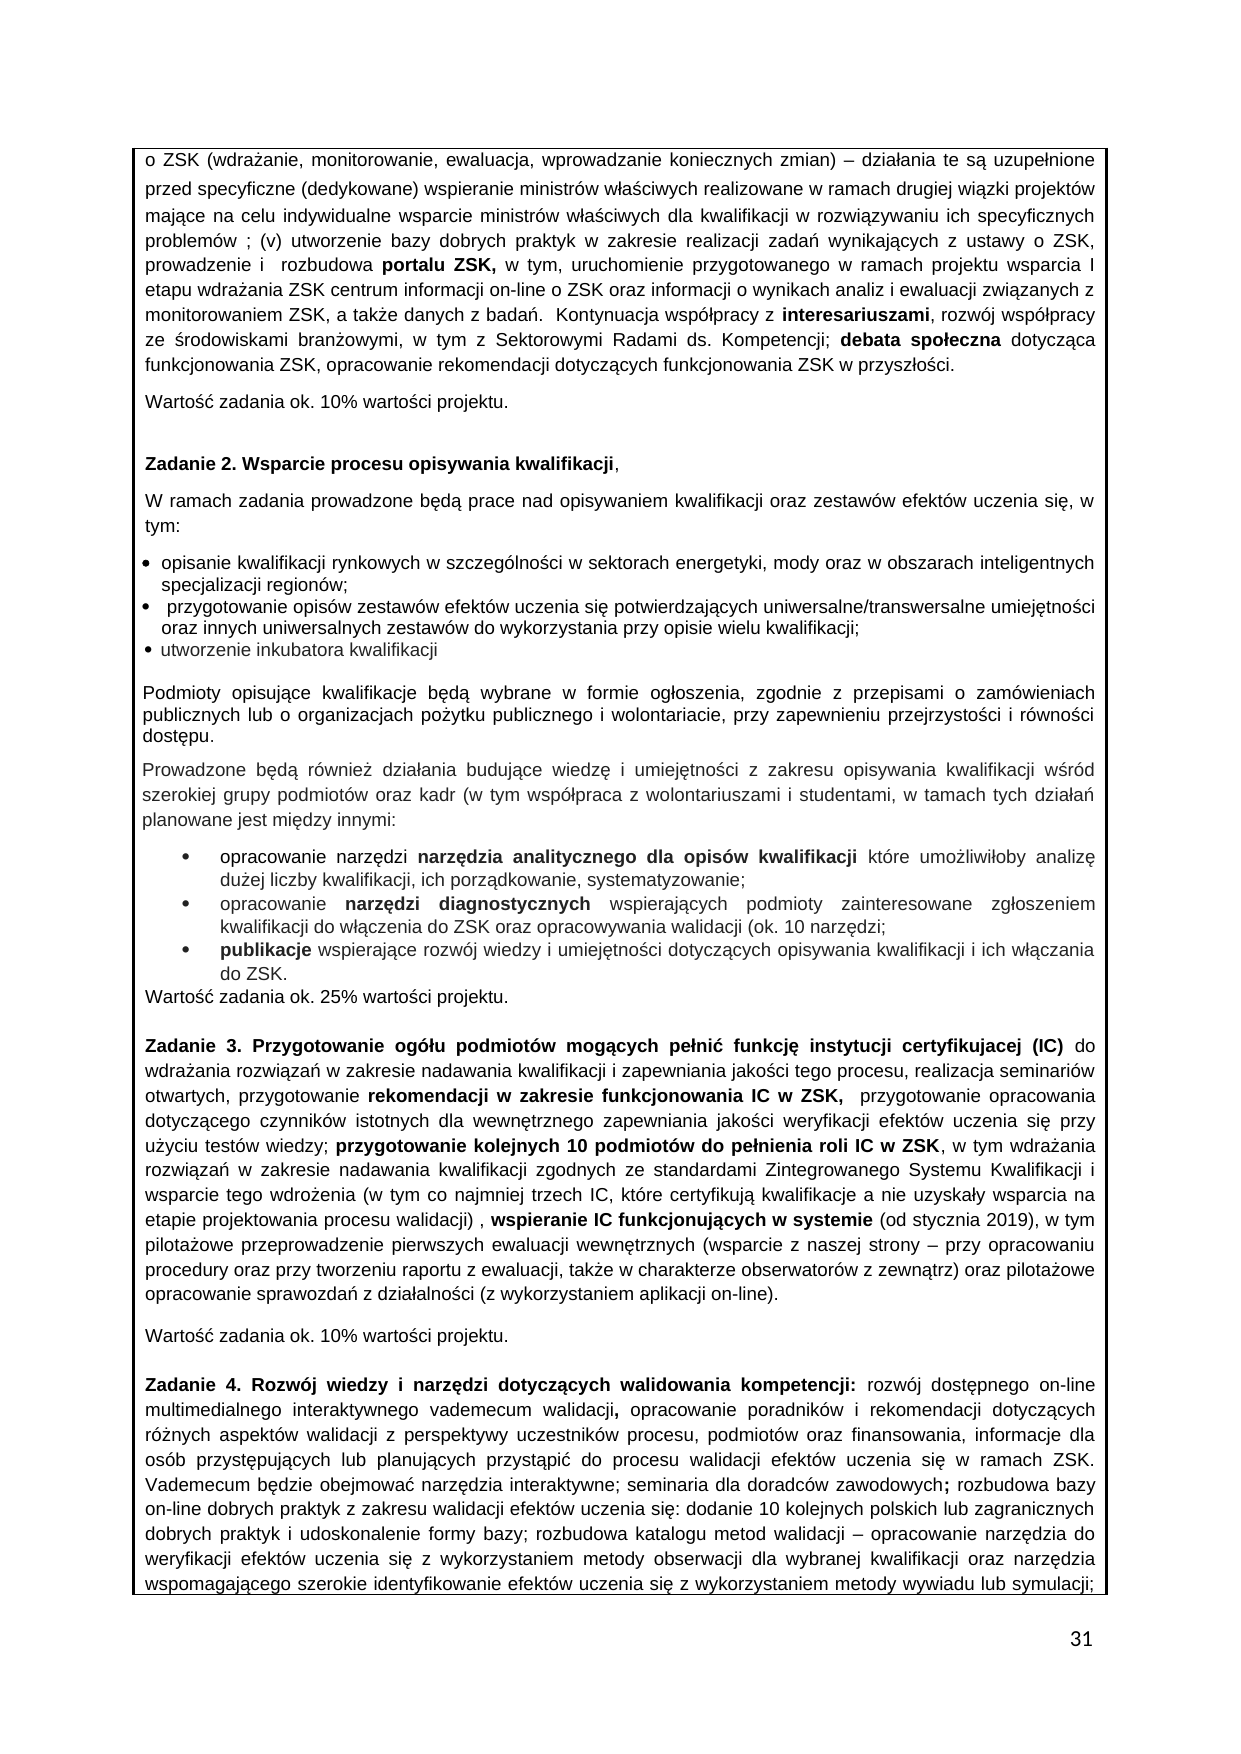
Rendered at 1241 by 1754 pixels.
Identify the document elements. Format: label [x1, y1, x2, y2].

table_cell [135, 149, 1105, 1594]
